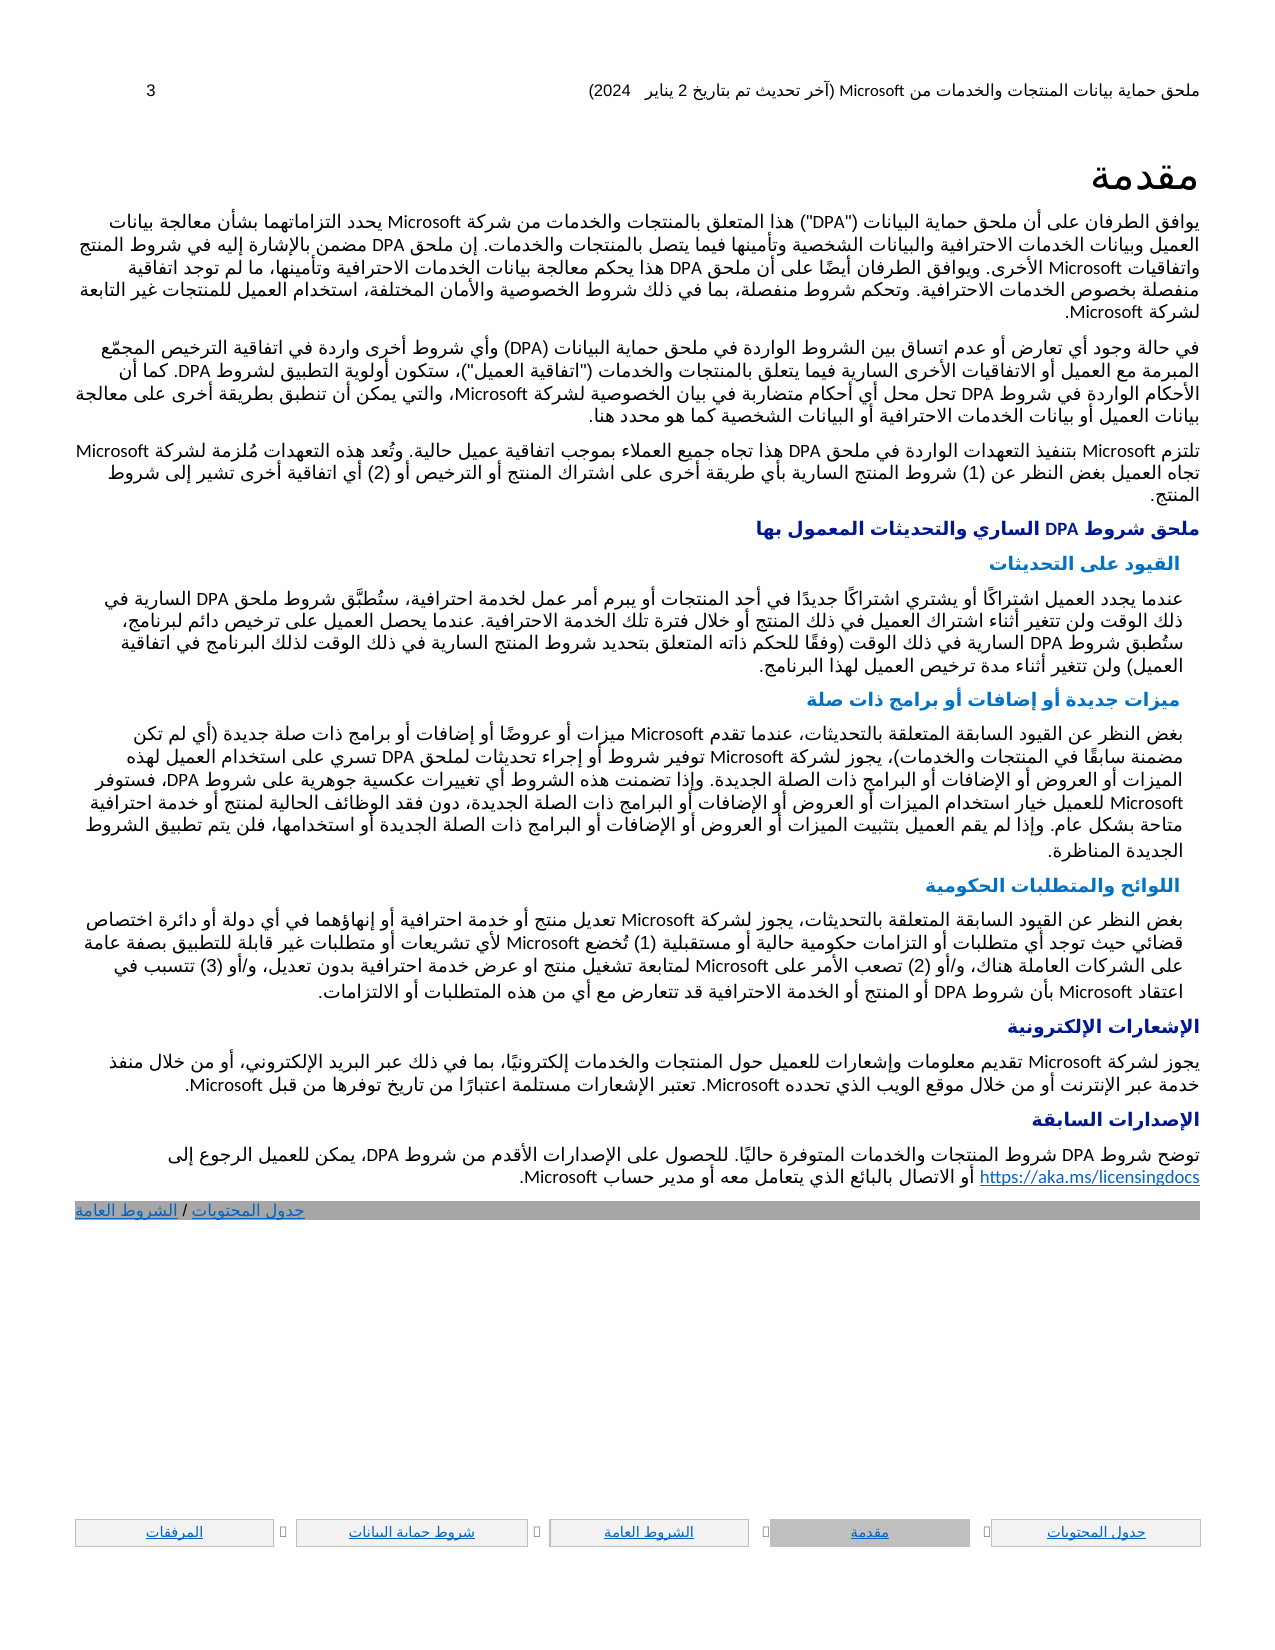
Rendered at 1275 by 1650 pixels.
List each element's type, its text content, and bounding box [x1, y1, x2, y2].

list توضح شروط DPA شروط المنتجات والخدمات المتوفرة حاليًا. للحصول على الإصدارات الأقدم من شروط DPA، يمكن للعميل الرجوع إلى https://aka.ms/licensingdocs أو الاتصال بالبائع الذي يتعامل معه أو مدير حساب Microsoft. [75, 1143, 1200, 1188]
subtitle الإصدارات السابقة [75, 1109, 1200, 1130]
list تلتزم Microsoft بتنفيذ التعهدات الواردة في ملحق DPA هذا تجاه جميع العملاء بموجب اتفاقية عميل حالية. وتُعد هذه التعهدات مُلزمة لشركة Microsoft تجاه العميل بغض النظر عن (1) شروط المنتج السارية بأي طريقة أخرى على اشتراك المنتج أو الترخيص أو (2) أي اتفاقية أخرى تشير إلى شروط المنتج. [75, 439, 1200, 505]
list في حالة وجود أي تعارض أو عدم اتساق بين الشروط الواردة في ملحق حماية البيانات (DPA) وأي شروط أخرى واردة في اتفاقية الترخيص المجمّع المبرمة مع العميل أو الاتفاقيات الأخرى السارية فيما يتعلق بالمنتجات والخدمات ("اتفاقية العميل")، ستكون أولوية التطبيق لشروط DPA. كما أن الأحكام الواردة في شروط DPA تحل محل أي أحكام متضاربة في بيان الخصوصية لشركة Microsoft، والتي يمكن أن تنطبق بطريقة أخرى على معالجة بيانات العميل أو بيانات الخدمات الاحترافية أو البيانات الشخصية كما هو محدد هنا. [75, 336, 1200, 426]
list ‏ [75, 722, 1183, 862]
subtitle الإشعارات الإلكترونية [75, 1016, 1200, 1038]
list يوافق الطرفان على أن ملحق حماية البيانات ("DPA") هذا المتعلق بالمنتجات والخدمات من شركة Microsoft يحدد التزاماتهما بشأن معالجة بيانات العميل وبيانات الخدمات الاحترافية والبيانات الشخصية وتأمينها فيما يتصل بالمنتجات والخدمات. إن ملحق DPA مضمن بالإشارة إليه في شروط المنتج واتفاقيات Microsoft الأخرى. ويوافق الطرفان أيضًا على أن ملحق DPA هذا يحكم معالجة بيانات الخدمات الاحترافية وتأمينها، ما لم توجد اتفاقية منفصلة بخصوص الخدمات الاحترافية. وتحكم شروط منفصلة، بما في ذلك شروط الخصوصية والأمان المختلفة، استخدام العميل للمنتجات غير التابعة لشركة Microsoft. [75, 210, 1200, 324]
list اللوائح والمتطلبات الحكومية [75, 874, 1181, 896]
list عندما يجدد العميل اشتراكًا أو يشتري اشتراكًا جديدًا في أحد المنتجات أو يبرم أمر عمل لخدمة احترافية، ستُطبَّق شروط ملحق DPA السارية في ذلك الوقت ولن تتغير أثناء اشتراك العميل في ذلك المنتج أو خلال فترة تلك الخدمة الاحترافية. عندما يحصل العميل على ترخيص دائم لبرنامج، ستُطبق شروط DPA السارية في ذلك الوقت (وفقًا للحكم ذاته المتعلق بتحديد شروط المنتج السارية في ذلك الوقت لذلك البرنامج في اتفاقية العميل) ولن تتغير أثناء مدة ترخيص العميل لهذا البرنامج. [75, 587, 1183, 676]
list جدول المحتويات / الشروط العامة [75, 1201, 1200, 1220]
subtitle ملحق شروط DPA الساري والتحديثات المعمول بها [75, 517, 1200, 540]
list القيود على التحديثات [75, 553, 1181, 574]
list ‏ [75, 909, 1183, 1004]
list يجوز لشركة Microsoft تقديم معلومات وإشعارات للعميل حول المنتجات والخدمات إلكترونيًا، بما في ذلك عبر البريد الإلكتروني، أو من خلال منفذ خدمة عبر الإنترنت أو من خلال موقع الويب الذي تحدده Microsoft. تعتبر الإشعارات مستلمة اعتبارًا من تاريخ توفرها من قبل Microsoft. [75, 1050, 1200, 1096]
list ميزات جديدة أو إضافات أو برامج ذات صلة [75, 688, 1181, 710]
subtitle مقدمة [75, 150, 1200, 198]
